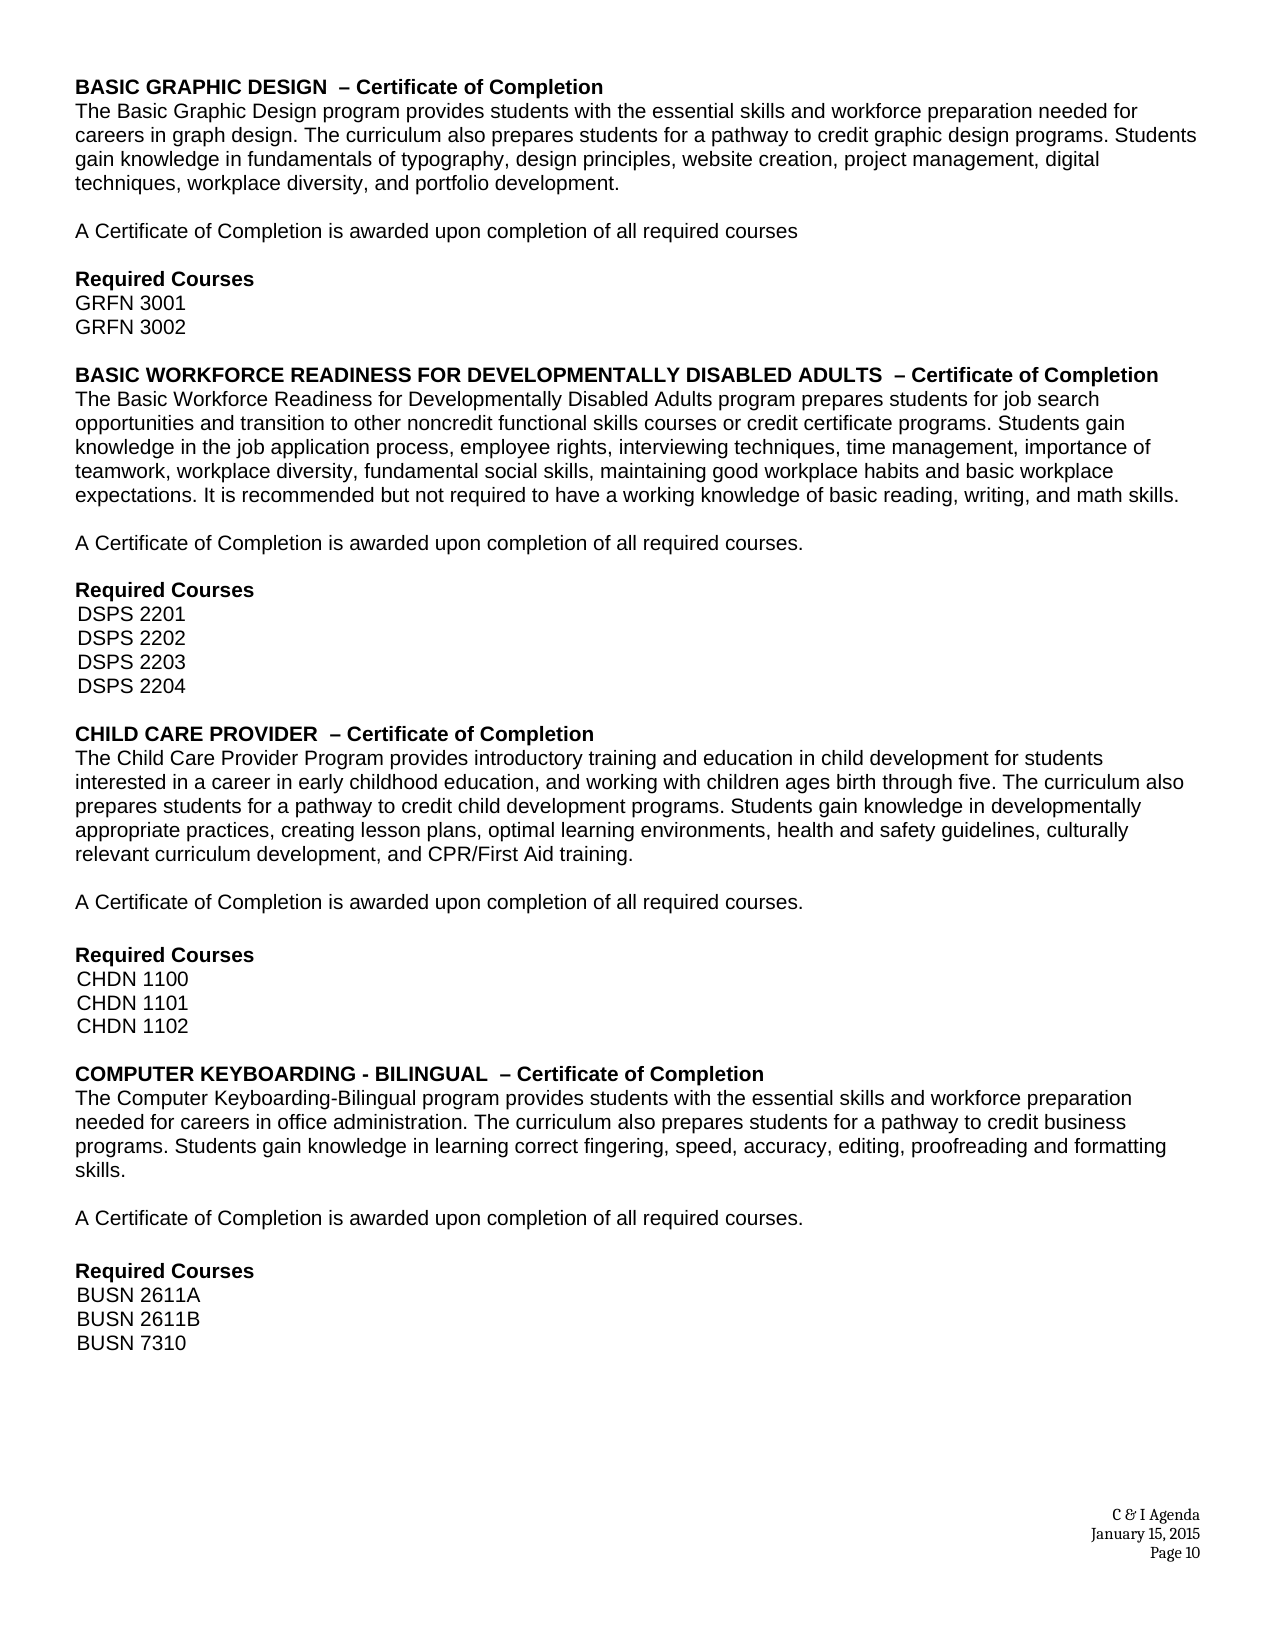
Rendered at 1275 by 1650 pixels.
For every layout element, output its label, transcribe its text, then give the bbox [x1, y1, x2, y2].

text GRFN 3001 [75, 291, 1200, 315]
text CHDN 1102 [76, 1014, 1200, 1038]
text BUSN 7310 [76, 1331, 1200, 1354]
text BASIC GRAPHIC DESIGN – Certificate of Completion [75, 75, 1200, 99]
text CHDN 1100 [76, 966, 1200, 990]
text The Child Care Provider Program provides introductory training and education in child development for students interested in a career in early childhood education, and working with children ages birth through five. The curriculum also prepares students for a pathway to credit child development programs. Students gain knowledge in developmentally appropriate practices, creating lesson plans, optimal learning environments, health and safety guidelines, culturally relevant curriculum development, and CPR/First Aid training. A Certificate of Completion is awarded upon completion of all required courses. [75, 746, 1200, 942]
text DSPS 2203 [77, 650, 1200, 674]
text Required Courses [75, 1259, 1200, 1283]
text DSPS 2201 [77, 602, 1200, 626]
text BASIC WORKFORCE READINESS FOR DEVELOPMENTALLY DISABLED ADULTS – Certificate of Completion [75, 363, 1200, 387]
text CHDN 1101 [76, 990, 1200, 1014]
text The Basic Workforce Readiness for Developmentally Disabled Adults program prepares students for job search opportunities and transition to other noncredit functional skills courses or credit certificate programs. Students gain knowledge in the job application process, employee rights, interviewing techniques, time management, importance of teamwork, workplace diversity, fundamental social skills, maintaining good workplace habits and basic workplace expectations. It is recommended but not required to have a working knowledge of basic reading, writing, and math skills. A Certificate of Completion is awarded upon completion of all required courses. [75, 387, 1200, 578]
text DSPS 2204 [77, 674, 1200, 698]
text BUSN 2611A [76, 1283, 1200, 1307]
text Required Courses [75, 267, 1200, 291]
text The Computer Keyboarding-Bilingual program provides students with the essential skills and workforce preparation needed for careers in office administration. The curriculum also prepares students for a pathway to credit business programs. Students gain knowledge in learning correct fingering, speed, accuracy, editing, proofreading and formatting skills. A Certificate of Completion is awarded upon completion of all required courses. [75, 1086, 1200, 1259]
text GRFN 3002 [75, 315, 1200, 339]
text COMPUTER KEYBOARDING - BILINGUAL – Certificate of Completion [75, 1062, 1200, 1086]
text DSPS 2202 [77, 626, 1200, 650]
text The Basic Graphic Design program provides students with the essential skills and workforce preparation needed for careers in graph design. The curriculum also prepares students for a pathway to credit graphic design programs. Students gain knowledge in fundamentals of typography, design principles, website creation, project management, digital techniques, workplace diversity, and portfolio development. A Certificate of Completion is awarded upon completion of all required courses [75, 99, 1200, 267]
text Required Courses [75, 578, 1200, 602]
text BUSN 2611B [76, 1307, 1200, 1331]
text CHILD CARE PROVIDER – Certificate of Completion [75, 722, 1200, 746]
text Required Courses [75, 942, 1200, 966]
